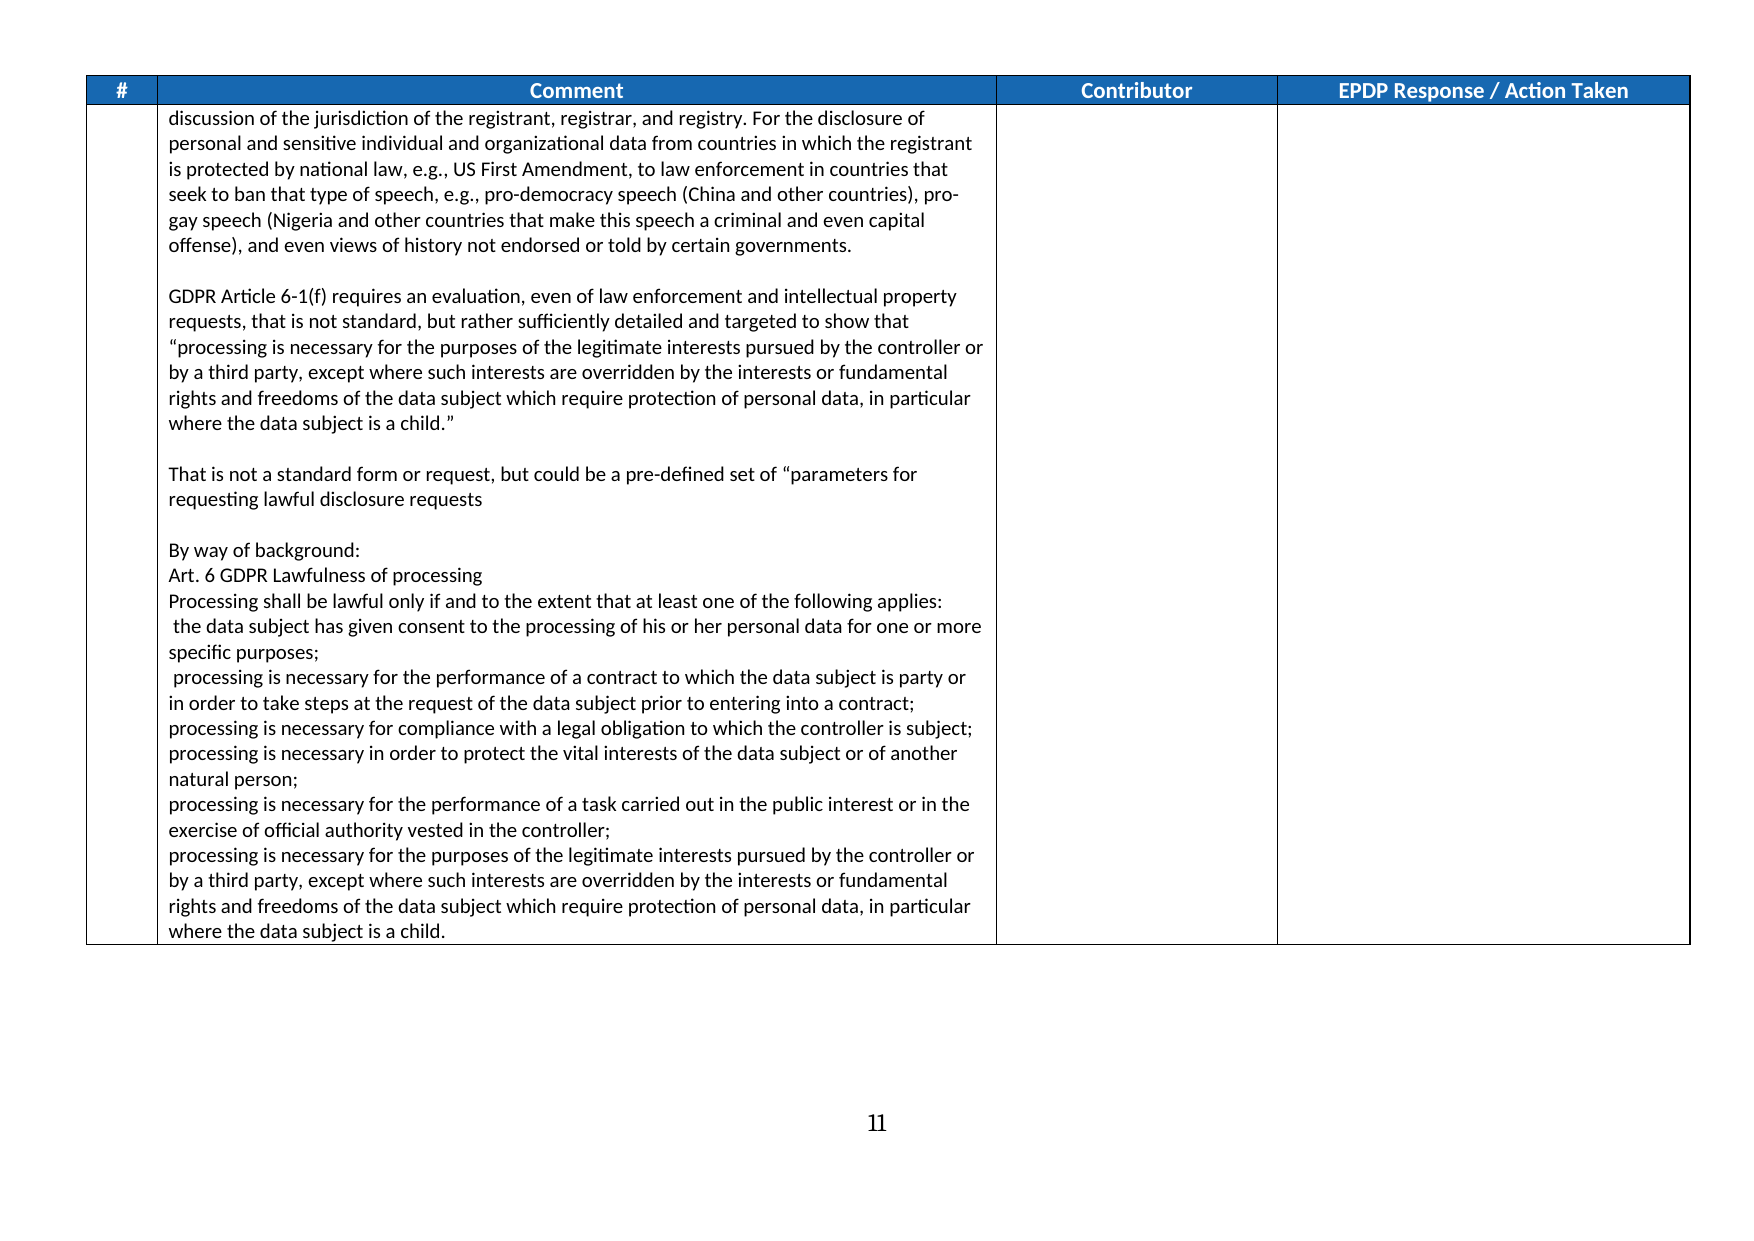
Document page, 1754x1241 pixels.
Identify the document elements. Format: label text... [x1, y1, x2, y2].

table_header # [87, 76, 157, 104]
table_header EPDP Response / Action Taken [1278, 76, 1689, 104]
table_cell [1278, 105, 1689, 944]
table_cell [997, 105, 1277, 944]
table_header Comment [158, 76, 996, 104]
table_header Contributor [997, 76, 1277, 104]
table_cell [158, 105, 996, 944]
table_cell [87, 105, 157, 944]
